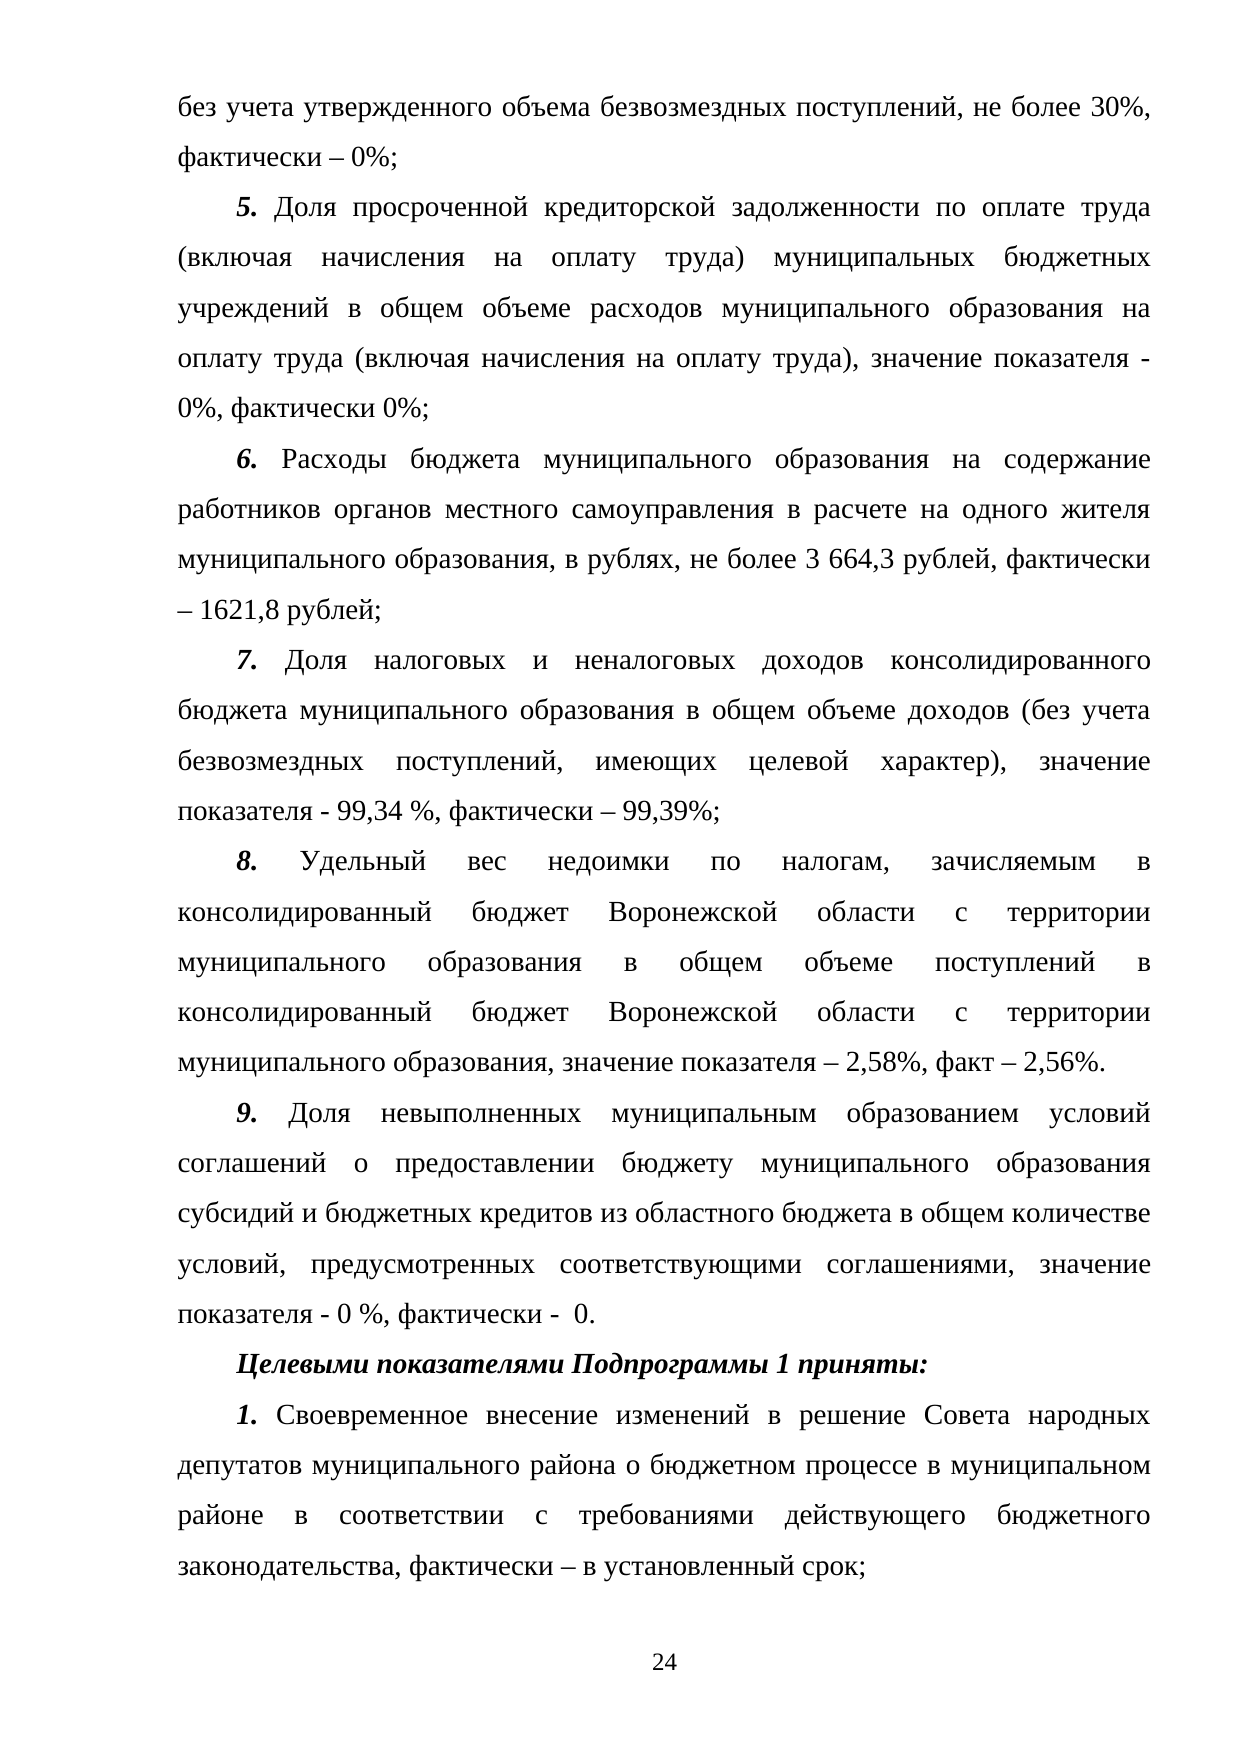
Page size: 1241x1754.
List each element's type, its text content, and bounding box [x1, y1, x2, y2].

text Целевыми показателями Подпрограммы 1 приняты: [177, 1346, 1152, 1380]
text 1. Своевременное внесение изменений в решение Совета народных депутатов муниципального района о бюджетном процессе в муниципальном районе в соответствии с требованиями действующего бюджетного законодательства, фактически – в установленный срок; [177, 1397, 1152, 1581]
text 7. Доля налоговых и неналоговых доходов консолидированного бюджета муниципального образования в общем объеме доходов (без учета безвозмездных поступлений, имеющих целевой характер), значение показателя - 99,34 %, фактически – 99,39%; [177, 642, 1152, 827]
text 6. Расходы бюджета муниципального образования на содержание работников органов местного самоуправления в расчете на одного жителя муниципального образования, в рублях, не более 3 664,3 рублей, фактически – 1621,8 рублей; [177, 441, 1152, 625]
text 8. Удельный вес недоимки по налогам, зачисляемым в консолидированный бюджет Воронежской области с территории муниципального образования в общем объеме поступлений в консолидированный бюджет Воронежской области с территории муниципального образования, значение показателя – 2,58%, факт – 2,56%. [177, 843, 1152, 1078]
text 9. Доля невыполненных муниципальным образованием условий соглашений о предоставлении бюджету муниципального образования субсидий и бюджетных кредитов из областного бюджета в общем количестве условий, предусмотренных соответствующими соглашениями, значение показателя - 0 %, фактически - 0. [177, 1095, 1152, 1330]
text 5. Доля просроченной кредиторской задолженности по оплате труда (включая начисления на оплату труда) муниципальных бюджетных учреждений в общем объеме расходов муниципального образования на оплату труда (включая начисления на оплату труда), значение показателя - 0%, фактически 0%; [177, 189, 1152, 424]
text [177, 89, 1152, 172]
